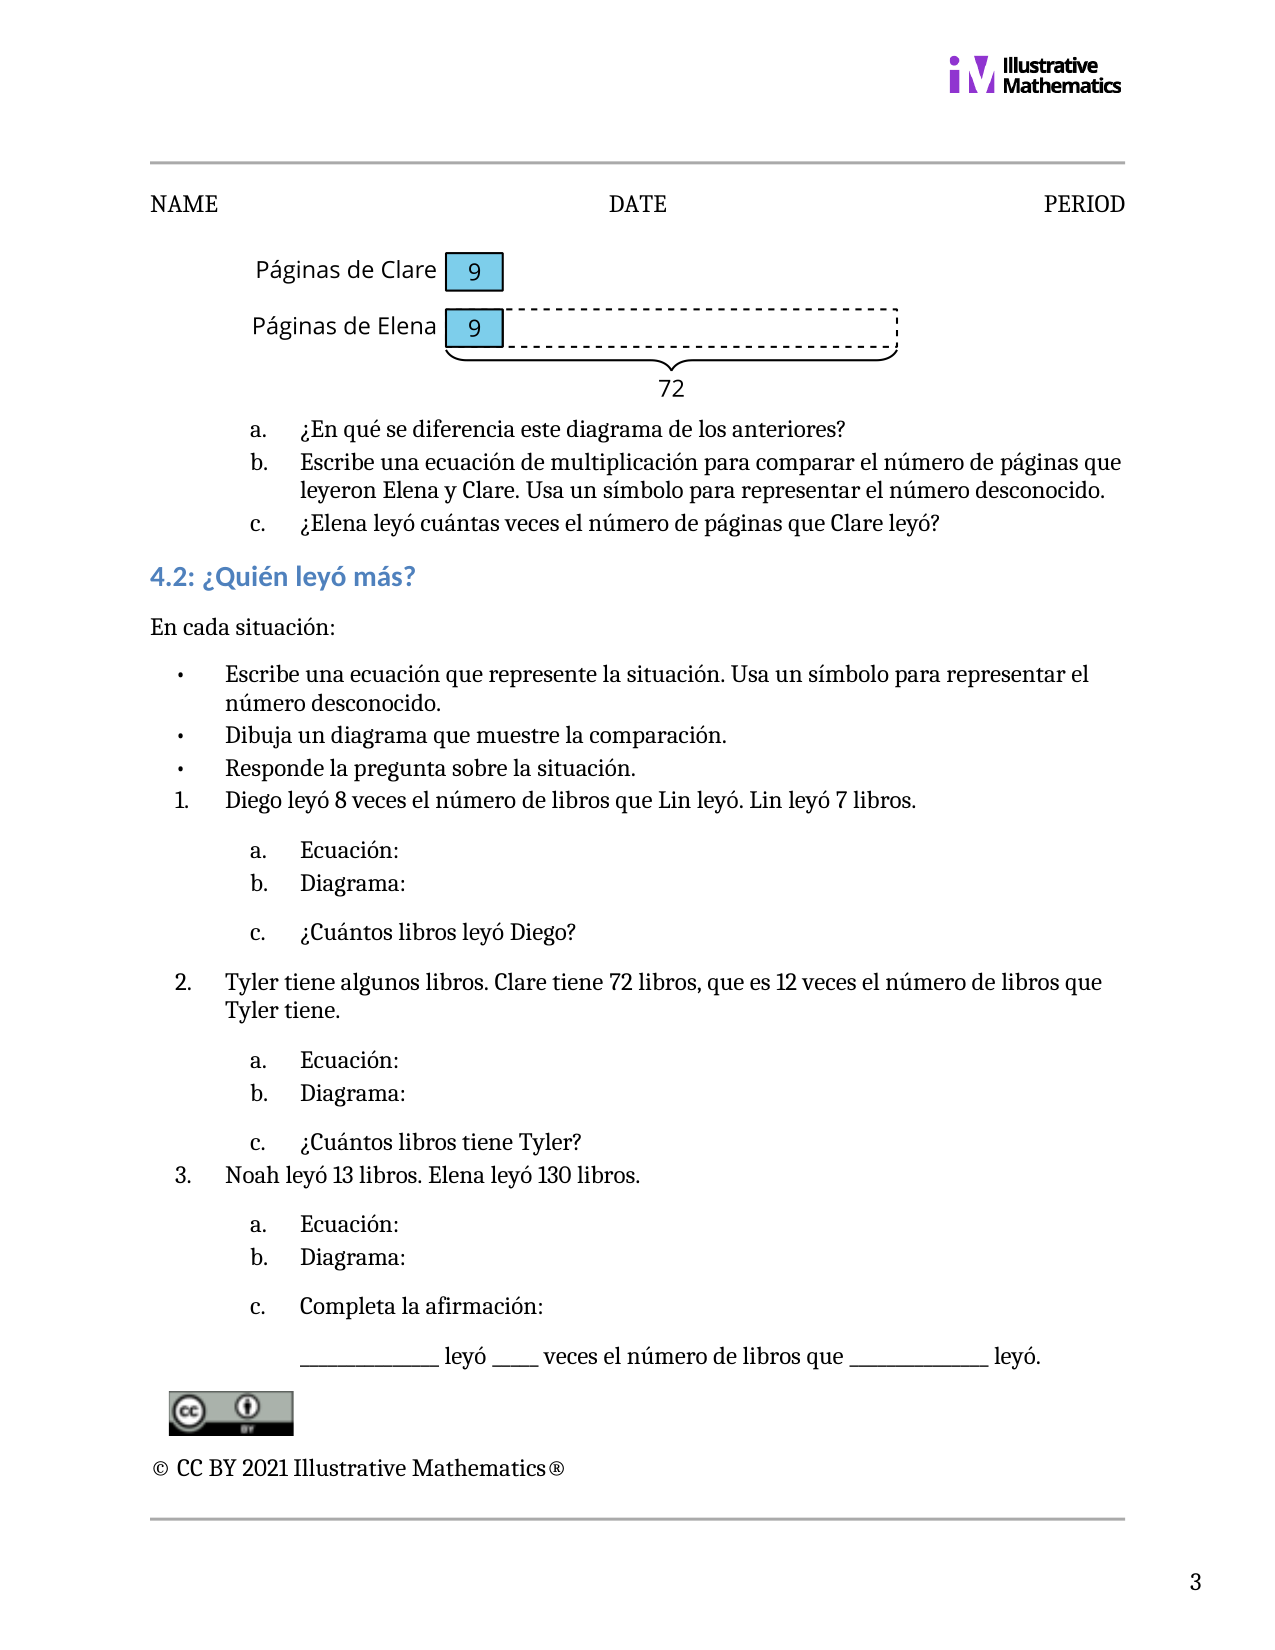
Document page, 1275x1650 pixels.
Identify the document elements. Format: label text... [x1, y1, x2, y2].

list Completa la afirmación: [250, 1292, 1125, 1321]
list ¿En qué se diferencia este diagrama de los anteriores? [250, 415, 1125, 444]
list ¿Cuántos libros tiene Tyler? [250, 1128, 1125, 1157]
list Ecuación: [250, 836, 1125, 865]
text © CC BY 2021 Illustrative Mathematics® [150, 1454, 1125, 1483]
subtitle 4.2: ¿Quién leyó más? [150, 558, 1125, 594]
list Diagrama: [250, 1243, 1125, 1271]
list ¿Cuántos libros leyó Diego? [250, 918, 1125, 947]
list Diagrama: [250, 1078, 1125, 1107]
list ¿Elena leyó cuántas veces el número de páginas que Clare leyó? [250, 509, 1125, 537]
list Diagrama: [250, 868, 1125, 897]
list _______________ leyó _____ veces el número de libros que _______________ leyó. [250, 1342, 1125, 1371]
picture [949, 55, 1121, 93]
list Diego leyó 8 veces el número de libros que Lin leyó. Lin leyó 7 libros. [175, 786, 1125, 815]
list Ecuación: [250, 1210, 1125, 1239]
list Responde la pregunta sobre la situación. [175, 754, 1125, 783]
list Tyler tiene algunos libros. Clare tiene 72 libros, que es 12 veces el número de libros que Tyler tiene. [175, 968, 1125, 1025]
picture [168, 1391, 294, 1436]
text En cada situación: [150, 613, 1125, 641]
picture [243, 247, 912, 405]
list Escribe una ecuación que represente la situación. Usa un símbolo para representar el número desconocido. [175, 660, 1125, 718]
list Noah leyó 13 libros. Elena leyó 130 libros. [175, 1161, 1125, 1189]
list Ecuación: [250, 1046, 1125, 1075]
list Dibuja un diagrama que muestre la comparación. [175, 721, 1125, 750]
list Escribe una ecuación de multiplicación para comparar el número de páginas que leyeron Elena y Clare. Usa un símbolo para representar el número desconocido. [250, 447, 1125, 505]
